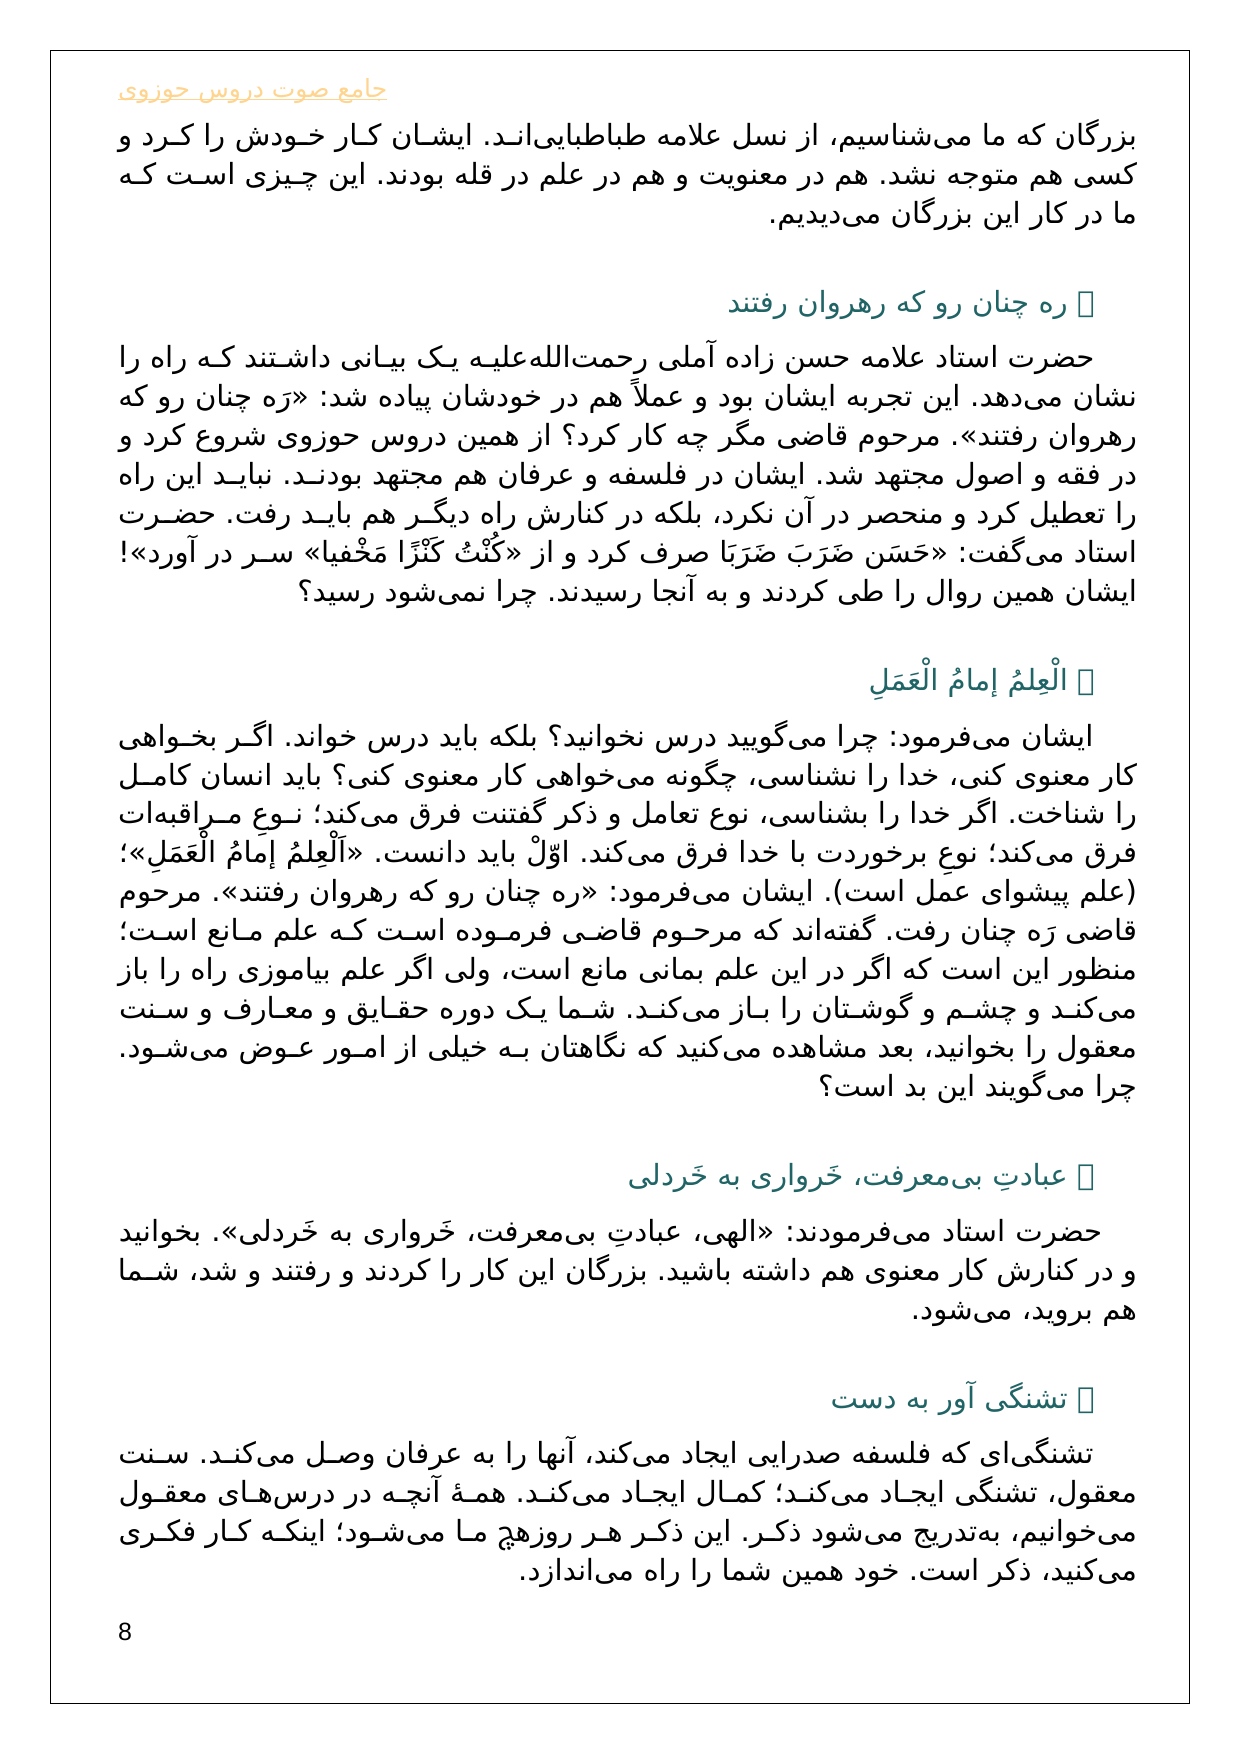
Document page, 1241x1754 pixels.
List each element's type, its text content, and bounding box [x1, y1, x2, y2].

text ایشان می‌فرمود: چرا می‌گویید درس نخوانید؟ بلکه باید درس خواند. اگر بخواهی کار معنوی کنی، خدا را نشناسی، چگونه می‌خواهی کار معنوی کنی؟ باید انسان کامل را شناخت. اگر خدا را بشناسی، نوع تعامل و ذکر گفتنت فرق می‌کند؛ نوعِ مراقبه‌ات فرق می‌کند؛ نوعِ برخوردت با خدا فرق می‌کند. اوّلْ باید دانست. «اَلْعِلمُ إمامُ الْعَمَلِ»؛ (علم پیشوای عمل است). ایشان می‌فرمود: «ره چنان رو که رهروان رفتند». مرحوم قاضی رَه چنان رفت. گفته‌اند که مرحوم قاضی فرموده است که علم مانع است؛ منظور این است که اگر در این علم بمانی مانع است، ولی اگر علم بیاموزی راه را باز می‌کند و چشم و گوشتان را باز می‌کند. شما یک دوره حقایق و معارف و سنت معقول را بخوانید، بعد مشاهده می‌کنید که نگاهتان به خیلی از امور عوض می‌شود. چرا می‌گویند این بد است؟ [118, 719, 1137, 1103]
text تشنگی‌ای که فلسفه صدرایی ایجاد می‌کند، آنها را به عرفان وصل می‌کند. سنت معقول، تشنگی ایجاد می‌کند؛ کمال ایجاد می‌کند. همۀ آنچه در درس‌های معقول می‌خوانیم، به‌تدریج می‌شود ذکر. این ذکر هر روزهݘ ما می‌شود؛ اینکه کار فکری می‌کنید، ذکر است. خود همین شما را راه می‌اندازد. [118, 1437, 1137, 1587]
text حضرت استاد علامه حسن زاده آملی رحمت‌الله‌علیه یک بیانی داشتند که راه را نشان می‌دهد. این تجربه ایشان بود و عملاً هم در خودشان پیاده شد: «رَه چنان رو که رهروان رفتند». مرحوم قاضی مگر چه کار کرد؟ از همین دروس حوزوی شروع کرد و در فقه و اصول مجتهد شد. ایشان در فلسفه و عرفان هم مجتهد بودند. نباید این راه را تعطیل کرد و منحصر در آن نکرد، بلکه در کنارش راه دیگر هم باید رفت. حضرت استاد می‌گفت: «حَسَن ضَرَبَ ضَرَبَا صرف کرد و از «کُنْتُ کَنْزًا مَخْفیا» سر در آورد»! ایشان همین روال را طی کردند و به آنجا رسیدند. چرا نمی‌شود رسید؟ [118, 341, 1137, 608]
text 🔵 عبادتِ بی‌معرفت، خَرواری به خَردلی [118, 1158, 1119, 1192]
text 🔵 تشنگی آور به دست [118, 1381, 1119, 1415]
text حضرت استاد می‌فرمودند: «الهی، عبادتِ بی‌معرفت، خَرواری به خَردلی». بخوانید و در کنارش کار معنوی هم داشته باشید. بزرگان این کار را کردند و رفتند و شد، شما هم بروید، می‌شود. [118, 1214, 1137, 1326]
text 🔵 ره چنان رو که رهروان رفتند [118, 285, 1119, 319]
text 🔵 الْعِلمُ إمامُ الْعَمَلِ [118, 663, 1119, 697]
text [118, 118, 1137, 230]
